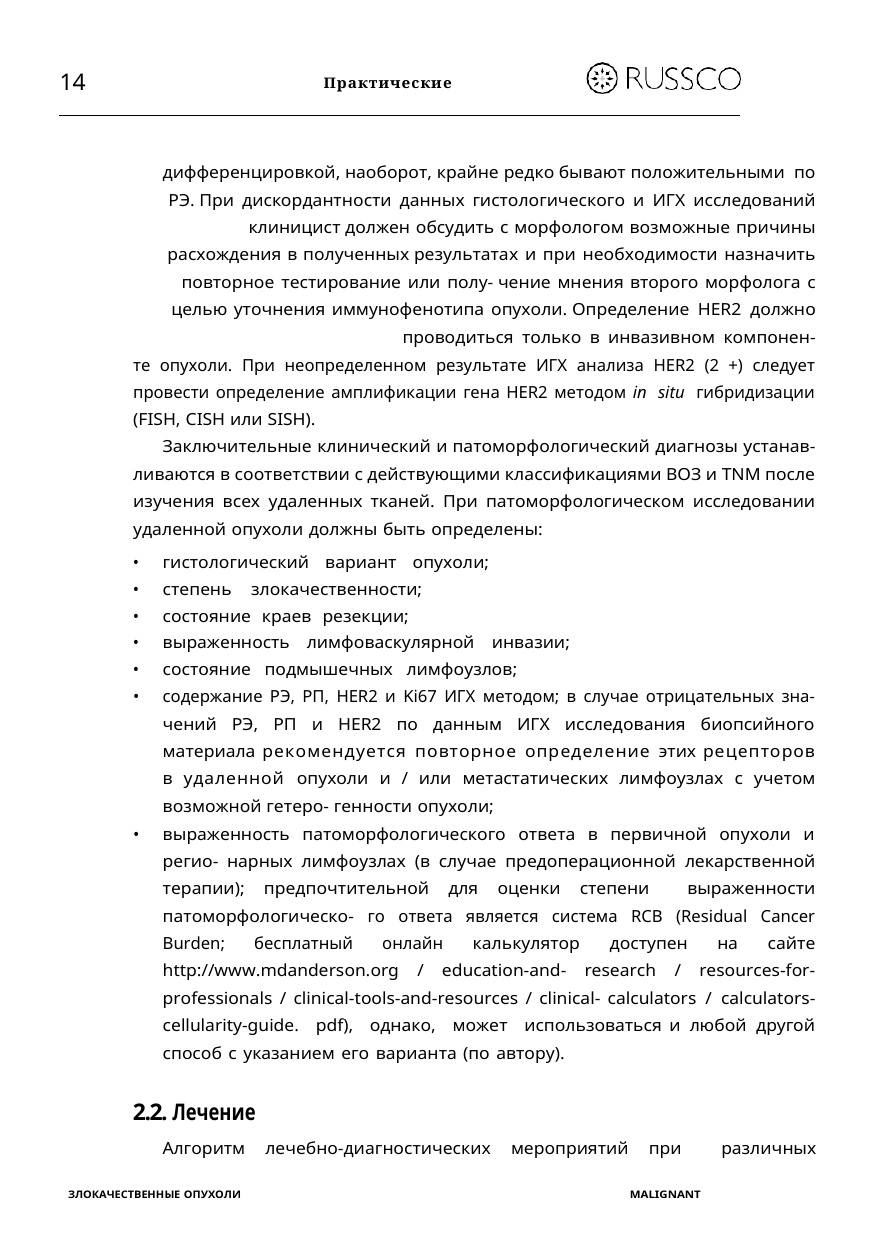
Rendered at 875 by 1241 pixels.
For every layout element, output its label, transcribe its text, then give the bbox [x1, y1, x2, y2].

subtitle Лечение [133, 1096, 828, 1127]
text те опухоли. При неопределенном результате ИГХ анализа HER2 (2 +) следует провести определение амплификации гена HER2 методом in situ гибридизации (FISH, CISH или SISH). [133, 353, 815, 430]
list состояние подмышечных лимфоузлов; [133, 658, 828, 681]
list выраженность патоморфологического ответа в первичной опухоли и регио- нарных лимфоузлах (в случае предоперационной лекарственной терапии); предпочтительной для оценки степени выраженности патоморфологическо- го ответа является система RCB (Residual Cancer Burden; бесплатный онлайн калькулятор доступен на сайте http://www.mdanderson.org / education-and- research / resources-for-professionals / clinical-tools-and-resources / clinical- calculators / calculators-cellularity-guide. pdf), однако, может использоваться и любой другой способ с указанием его варианта (по автору). [133, 822, 815, 1064]
text Заключительные клинический и патоморфологический диагнозы устанав- ливаются в соответствии с действующими классификациями ВОЗ и TNM после изучения всех удаленных тканей. При патоморфологическом исследовании удаленной опухоли должны быть определены: [133, 435, 815, 540]
list состояние краев резекции; [133, 604, 828, 627]
list выраженность лимфоваскулярной инвазии; [133, 631, 828, 654]
list гистологический вариант опухоли; [133, 551, 828, 573]
list содержание РЭ, РП, HER2 и Ki67 ИГХ методом; в случае отрицательных зна- чений РЭ, РП и HER2 по данным ИГХ исследования биопсийного материала рекомендуется повторное определение этих рецепторов в удаленной опухоли и / или метастатических лимфоузлах с учетом возможной гетеро- генности опухоли; [133, 685, 815, 817]
picture [627, 67, 663, 89]
picture [665, 67, 678, 90]
picture [586, 62, 618, 94]
list степень злокачественности; [133, 578, 828, 600]
picture [681, 67, 741, 90]
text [133, 1136, 816, 1159]
text дифференцировкой, наоборот, крайне редко бывают положительными по РЭ. При дискордантности данных гистологического и ИГХ исследований клиницист должен обсудить с морфологом возможные причины расхождения в полученных результатах и при необходимости назначить повторное тестирование или полу- чение мнения второго морфолога с целью уточнения иммунофенотипа опухоли. Определение HER2 должно проводиться только в инвазивном компонен- [133, 161, 815, 348]
